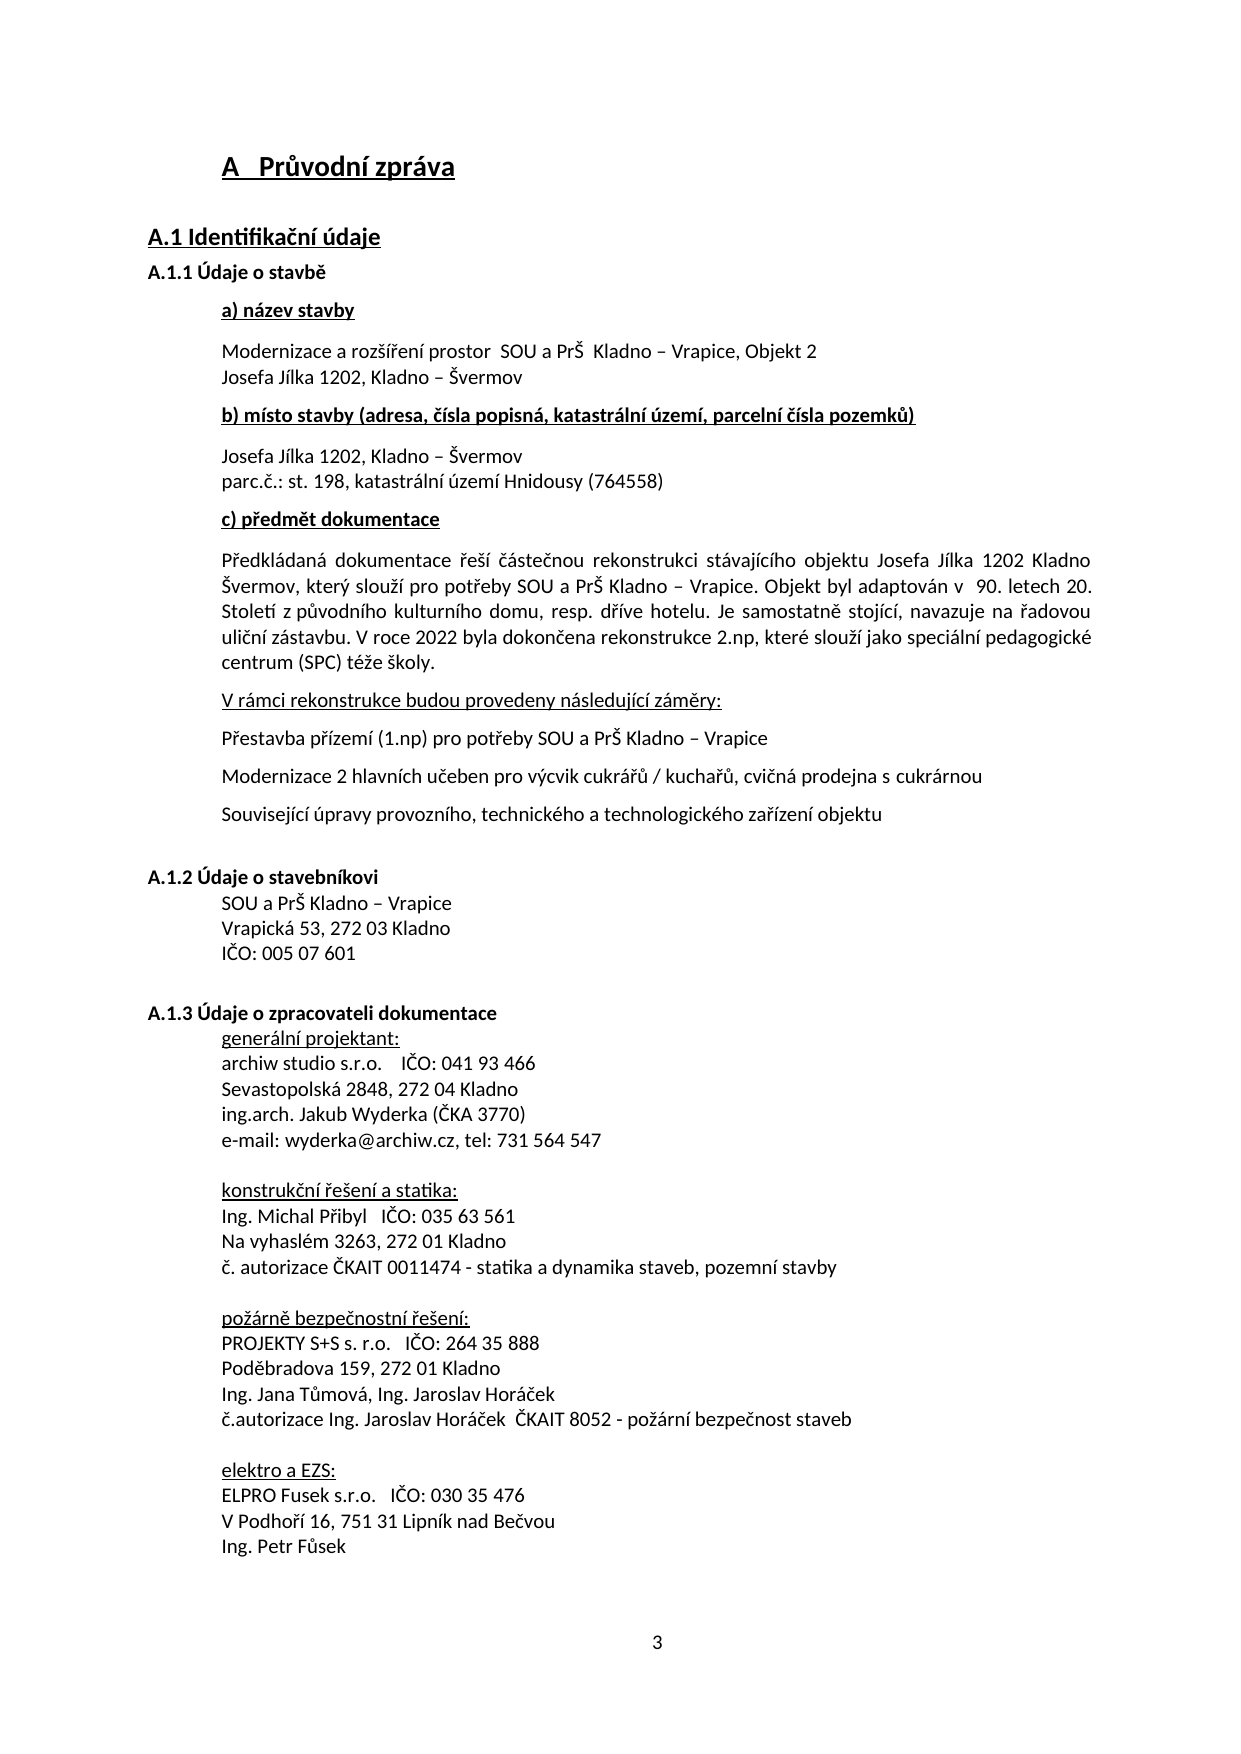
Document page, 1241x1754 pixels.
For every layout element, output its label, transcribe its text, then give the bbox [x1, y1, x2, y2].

text č.autorizace Ing. Jaroslav Horáček ČKAIT 8052 - požární bezpečnost staveb [221, 1406, 1093, 1432]
subtitle A.1 Identifikační údaje [148, 221, 1093, 251]
text Na vyhaslém 3263, 272 01 Kladno [221, 1228, 1093, 1254]
subtitle c) předmět dokumentace [221, 506, 1093, 532]
text Předkládaná dokumentace řeší částečnou rekonstrukci stávajícího objektu Josefa Jílka 1202 Kladno Švermov, který slouží pro potřeby SOU a PrŠ Kladno – Vrapice. Objekt byl adaptován v 90. letech 20. Století z původního kulturního domu, resp. dříve hotelu. Je samostatně stojící, navazuje na řadovou uliční zástavbu. V roce 2022 byla dokončena rekonstrukce 2.np, které slouží jako speciální pedagogické centrum (SPC) téže školy. [221, 548, 1093, 675]
text č. autorizace ČKAIT 0011474 - statika a dynamika staveb, pozemní stavby [221, 1254, 1093, 1279]
text generální projektant: [221, 1025, 1093, 1051]
text konstrukční řešení a statika: [221, 1178, 1093, 1203]
text SOU a PrŠ Kladno – Vrapice Vrapická 53, 272 03 Kladno IČO: 005 07 601 [221, 890, 1093, 966]
text Josefa Jílka 1202, Kladno – Švermov parc.č.: st. 198, katastrální území Hnidousy (764558) [221, 443, 1093, 494]
subtitle A.1.3 Údaje o zpracovateli dokumentace [148, 1000, 1093, 1025]
text požárně bezpečnostní řešení: [221, 1305, 1093, 1330]
text ing.arch. Jakub Wyderka (ČKA 3770) [221, 1101, 1093, 1127]
subtitle A.1.2 Údaje o stavebníkovi [148, 864, 1093, 890]
text elektro a EZS: [221, 1457, 1093, 1483]
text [221, 1483, 1093, 1559]
subtitle b) místo stavby (adresa, čísla popisná, katastrální území, parcelní čísla pozemků) [221, 402, 1093, 427]
text Přestavba přízemí (1.np) pro potřeby SOU a PrŠ Kladno – Vrapice [221, 725, 1093, 751]
text Sevastopolská 2848, 272 04 Kladno [221, 1076, 1093, 1101]
text Ing. Michal Přibyl IČO: 035 63 561 [221, 1203, 1093, 1228]
text Související úpravy provozního, technického a technologického zařízení objektu [221, 801, 1093, 852]
text archiw studio s.r.o. IČO: 041 93 466 [221, 1051, 1093, 1076]
text Ing. Jana Tůmová, Ing. Jaroslav Horáček [221, 1381, 1093, 1406]
text V rámci rekonstrukce budou provedeny následující záměry: [221, 687, 1093, 713]
subtitle a) název stavby [221, 297, 1093, 323]
text Modernizace a rozšíření prostor SOU a PrŠ Kladno – Vrapice, Objekt 2 Josefa Jílka 1202, Kladno – Švermov [221, 339, 1093, 389]
text A Průvodní zpráva [221, 148, 1093, 183]
text e-mail: wyderka@archiw.cz, tel: 731 564 547 [221, 1127, 1093, 1152]
subtitle A.1.1 Údaje o stavbě [148, 259, 1093, 285]
text PROJEKTY S+S s. r.o. IČO: 264 35 888 Poděbradova 159, 272 01 Kladno [221, 1330, 1093, 1381]
text Modernizace 2 hlavních učeben pro výcvik cukrářů / kuchařů, cvičná prodejna s cukrárnou [221, 763, 1093, 788]
